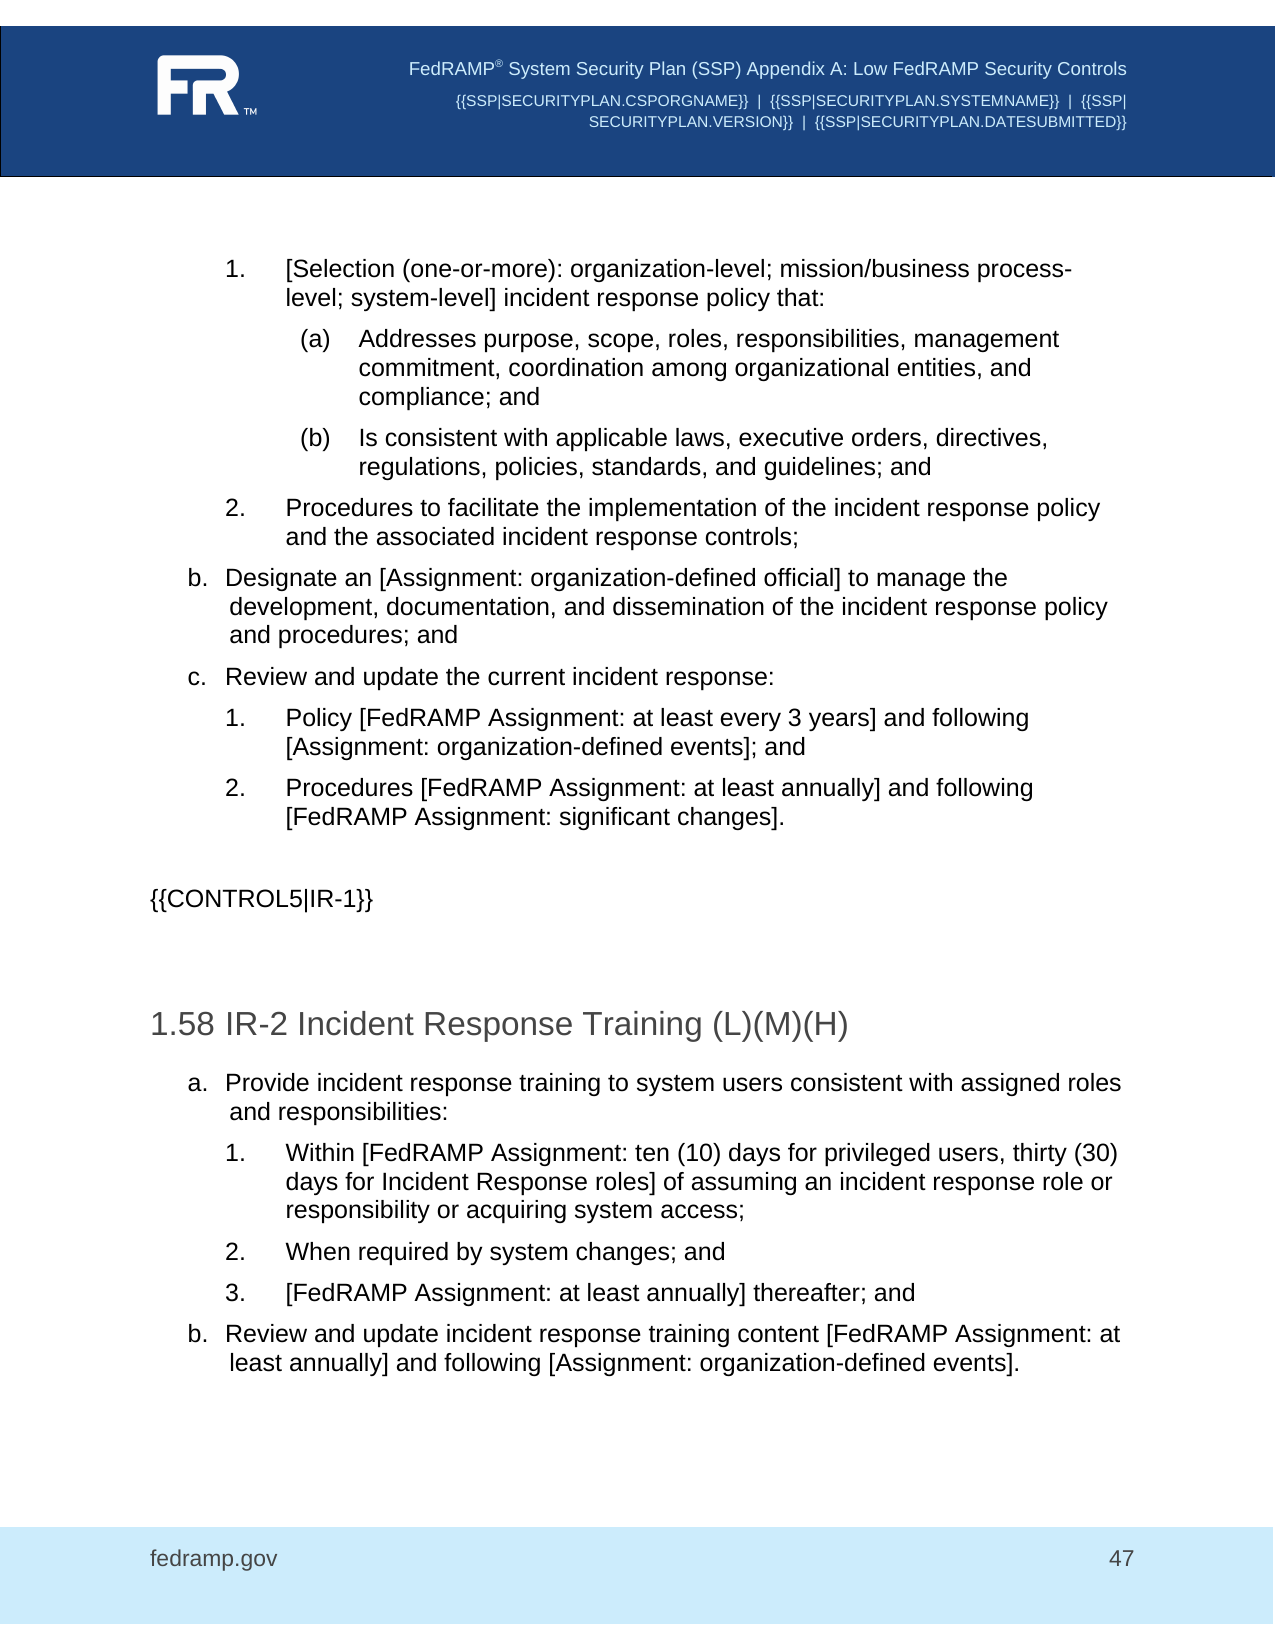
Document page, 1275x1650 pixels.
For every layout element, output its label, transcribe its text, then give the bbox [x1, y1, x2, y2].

text b. Review and update incident response training content [FedRAMP Assignment: at least annually] and following [Assignment: organization-defined events]. [150, 1319, 1125, 1376]
text a. Provide incident response training to system users consistent with assigned roles and responsibilities: [150, 1068, 1125, 1125]
text 3. [FedRAMP Assignment: at least annually] thereafter; and [150, 1278, 1125, 1306]
text 2. Procedures to facilitate the implementation of the incident response policy and the associated incident response controls; [150, 493, 1125, 551]
text c. Review and update the current incident response: [150, 662, 1125, 691]
text 1. Within [FedRAMP Assignment: ten (10) days for privileged users, thirty (30) days for Incident Response roles] of assuming an incident response role or responsibility or acquiring system access; [150, 1138, 1125, 1224]
text 1. [Selection (one-or-more): organization-level; mission/business process-level; system-level] incident response policy that: [150, 254, 1125, 312]
picture [157, 55, 257, 115]
text {{CONTROL5|IR-1}} [150, 884, 1125, 913]
subtitle IR-2 Incident Response Training (L)(M)(H) [150, 1004, 1125, 1043]
text (b) Is consistent with applicable laws, executive orders, directives, regulations, policies, standards, and guidelines; and [150, 423, 1125, 481]
text 1. Policy [FedRAMP Assignment: at least every 3 years] and following [Assignment: organization-defined events]; and [150, 703, 1125, 761]
text (a) Addresses purpose, scope, roles, responsibilities, management commitment, coordination among organizational entities, and compliance; and [150, 324, 1125, 411]
text b. Designate an [Assignment: organization-defined official] to manage the development, documentation, and dissemination of the incident response policy and procedures; and [150, 563, 1125, 649]
text 2. Procedures [FedRAMP Assignment: at least annually] and following [FedRAMP Assignment: significant changes]. [150, 773, 1125, 831]
text 2. When required by system changes; and [150, 1236, 1125, 1265]
